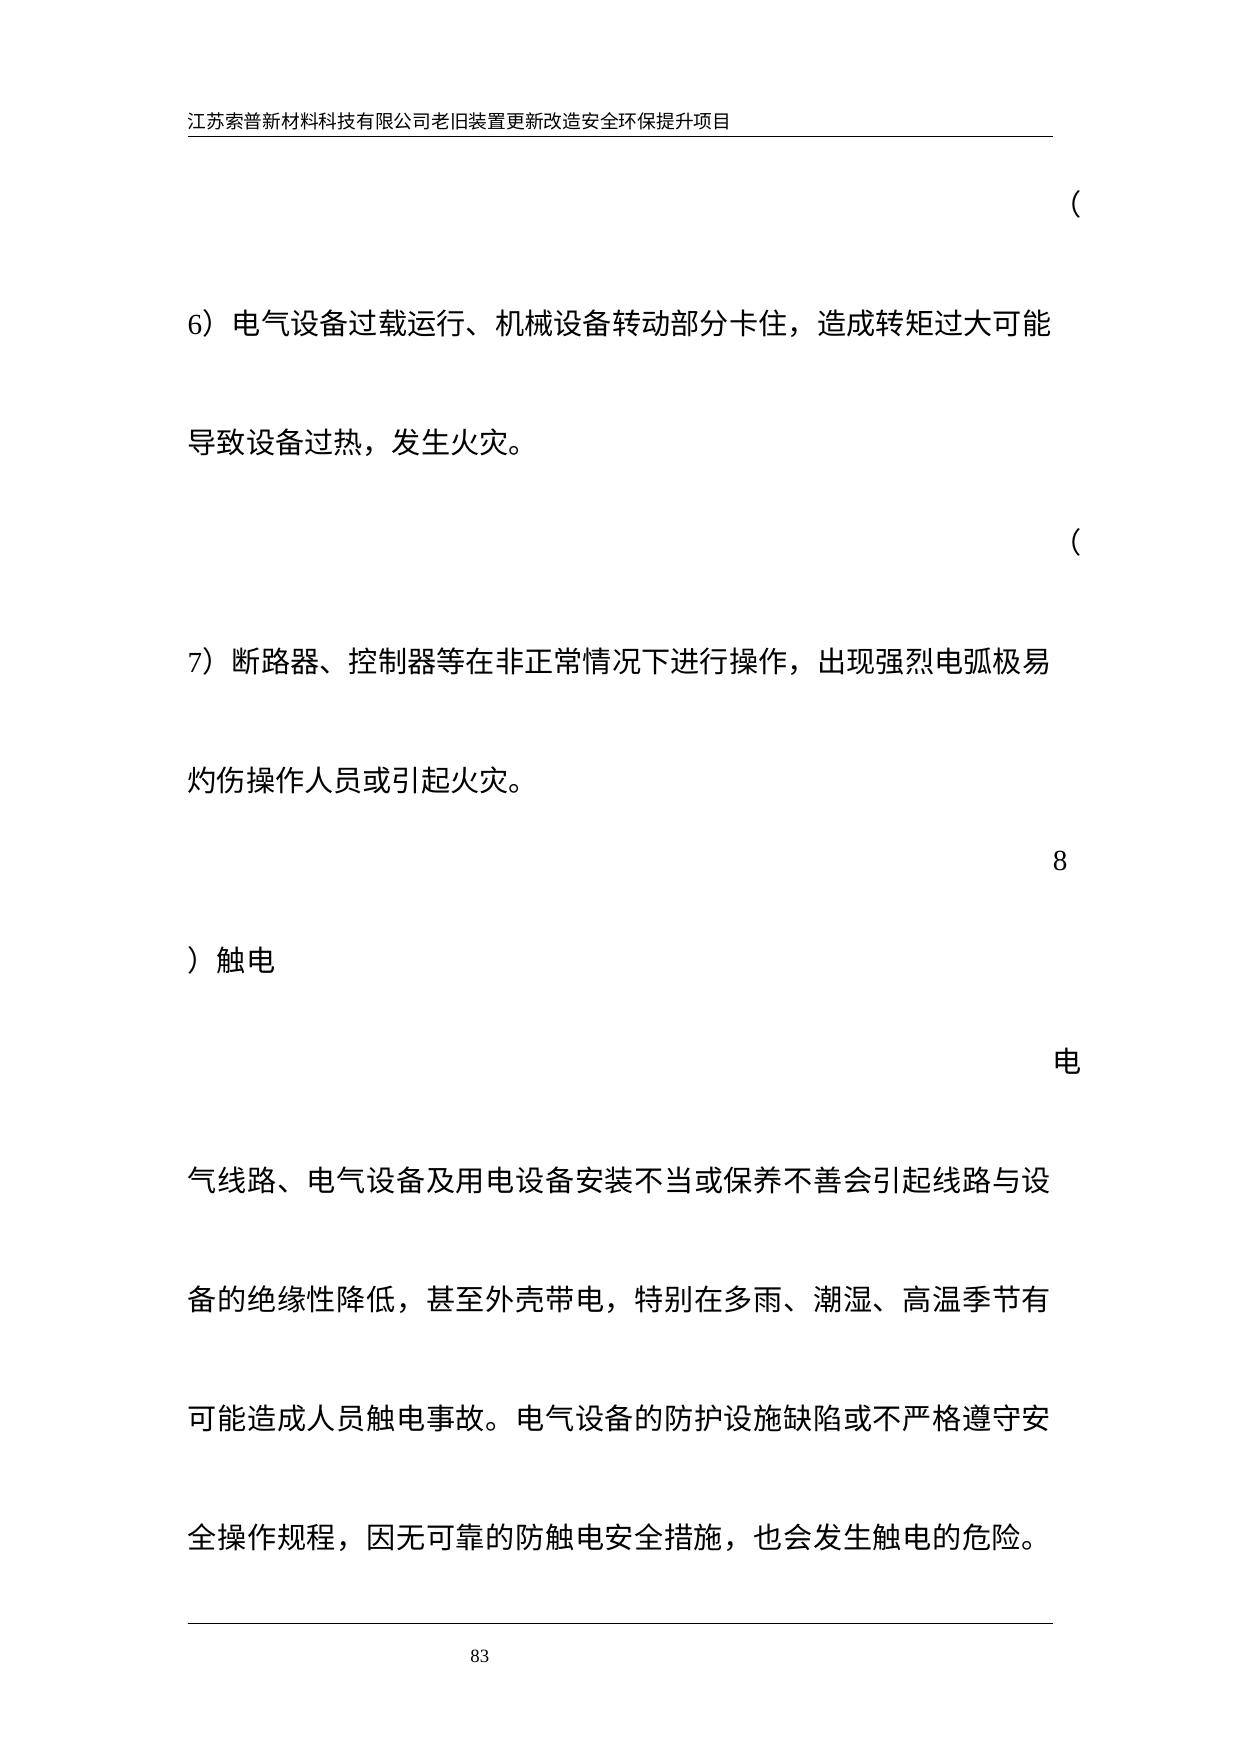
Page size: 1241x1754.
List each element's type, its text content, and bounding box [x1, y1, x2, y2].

text （6）电气设备过载运行、机械设备转动部分卡住，造成转矩过大可能导致设备过热，发生火灾。 [187, 163, 1053, 480]
text 8）触电 [187, 840, 1053, 999]
text （7）断路器、控制器等在非正常情况下进行操作，出现强烈电弧极易灼伤操作人员或引起火灾。 [187, 501, 1053, 819]
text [187, 1020, 1053, 1575]
